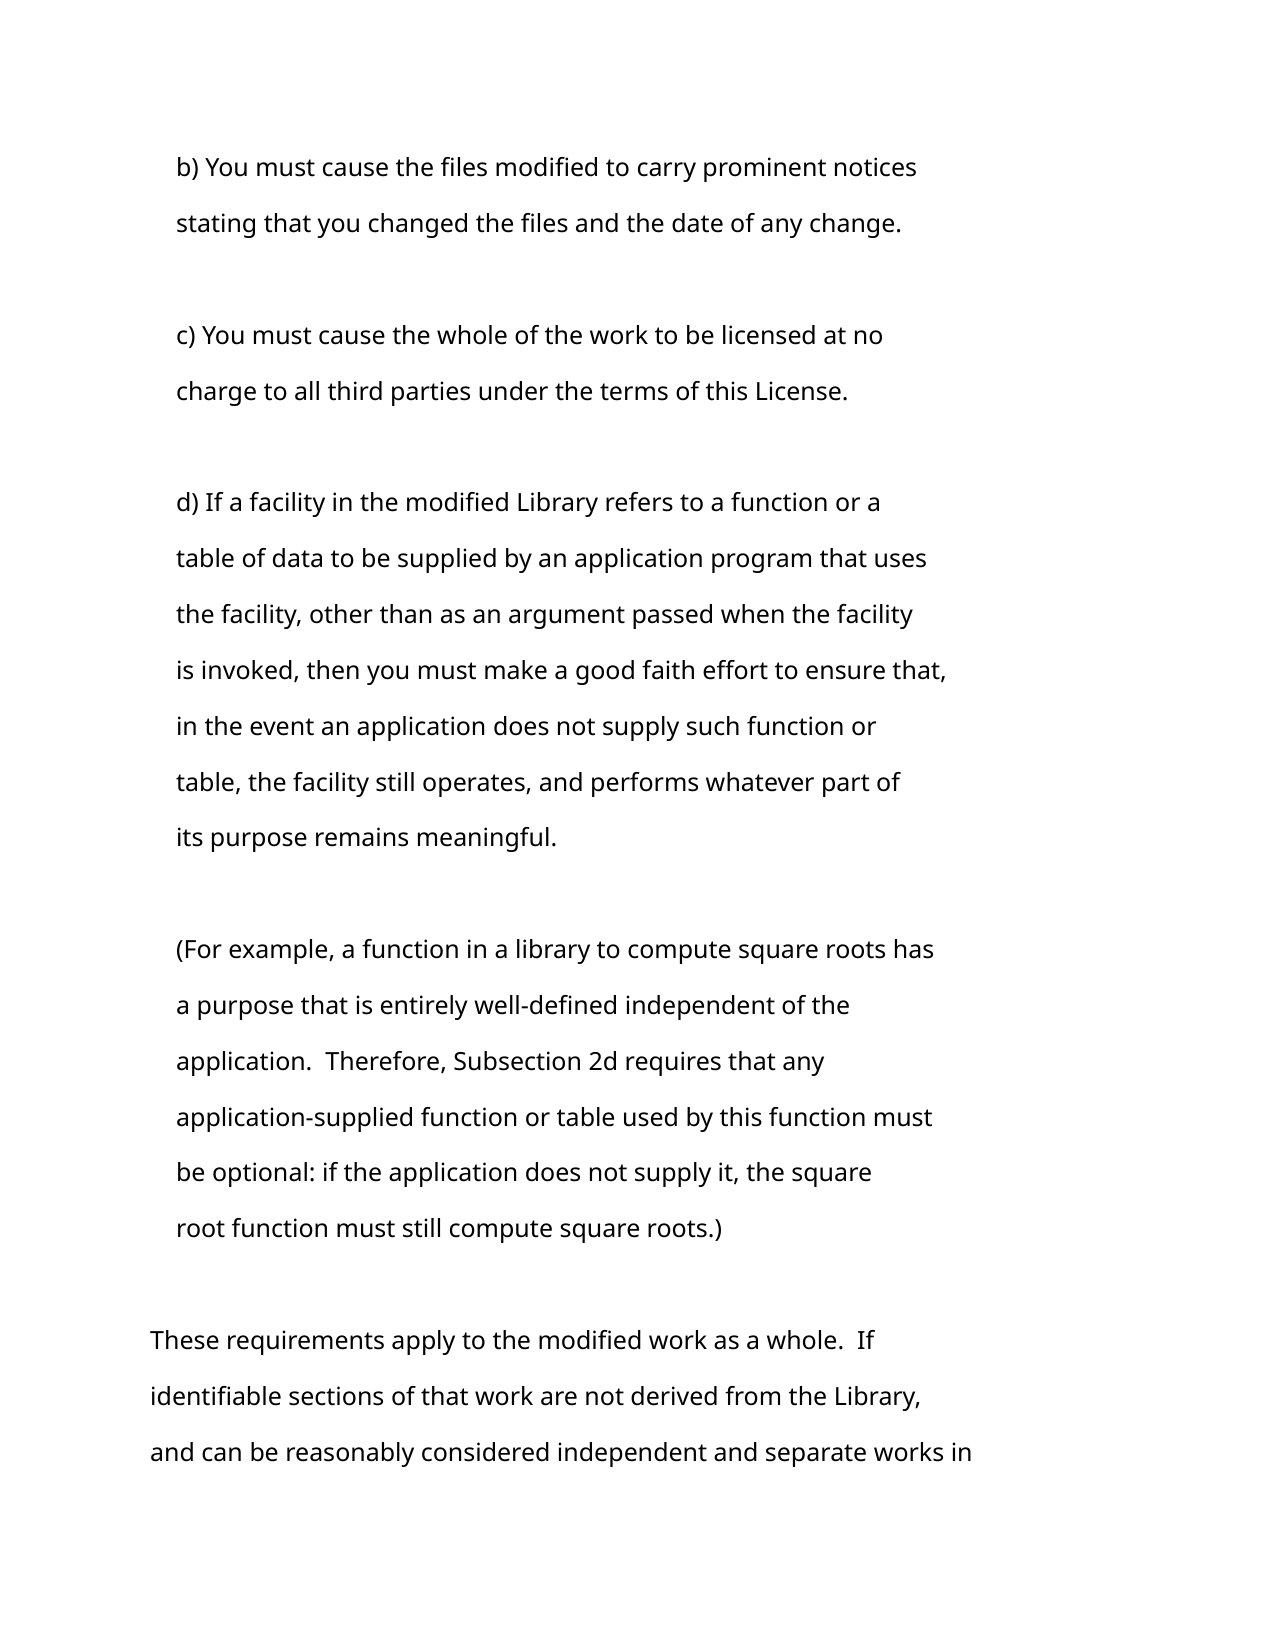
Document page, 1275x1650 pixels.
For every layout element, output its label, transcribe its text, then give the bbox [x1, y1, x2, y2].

text the facility, other than as an argument passed when the facility [150, 597, 1125, 631]
text These requirements apply to the modified work as a whole. If [150, 1322, 1125, 1357]
text charge to all third parties under the terms of this License. [150, 373, 1125, 407]
text identifiable sections of that work are not derived from the Library, [150, 1378, 1125, 1412]
text c) You must cause the whole of the work to be licensed at no [150, 317, 1125, 352]
text in the event an application does not supply such function or [150, 708, 1125, 742]
text stating that you changed the files and the date of any change. [150, 206, 1125, 240]
text is invoked, then you must make a good faith effort to ensure that, [150, 652, 1125, 687]
text root function must still compute square roots.) [150, 1211, 1125, 1245]
text b) You must cause the files modified to carry prominent notices [150, 150, 1125, 184]
text application. Therefore, Subsection 2d requires that any [150, 1043, 1125, 1077]
text its purpose remains meaningful. [150, 820, 1125, 854]
text application-supplied function or table used by this function must [150, 1099, 1125, 1133]
text d) If a facility in the modified Library refers to a function or a [150, 485, 1125, 519]
text (For example, a function in a library to compute square roots has [150, 932, 1125, 966]
text table of data to be supplied by an application program that uses [150, 541, 1125, 575]
text and can be reasonably considered independent and separate works in [150, 1434, 1125, 1468]
text a purpose that is entirely well-defined independent of the [150, 987, 1125, 1022]
text be optional: if the application does not supply it, the square [150, 1155, 1125, 1189]
text table, the facility still operates, and performs whatever part of [150, 764, 1125, 798]
